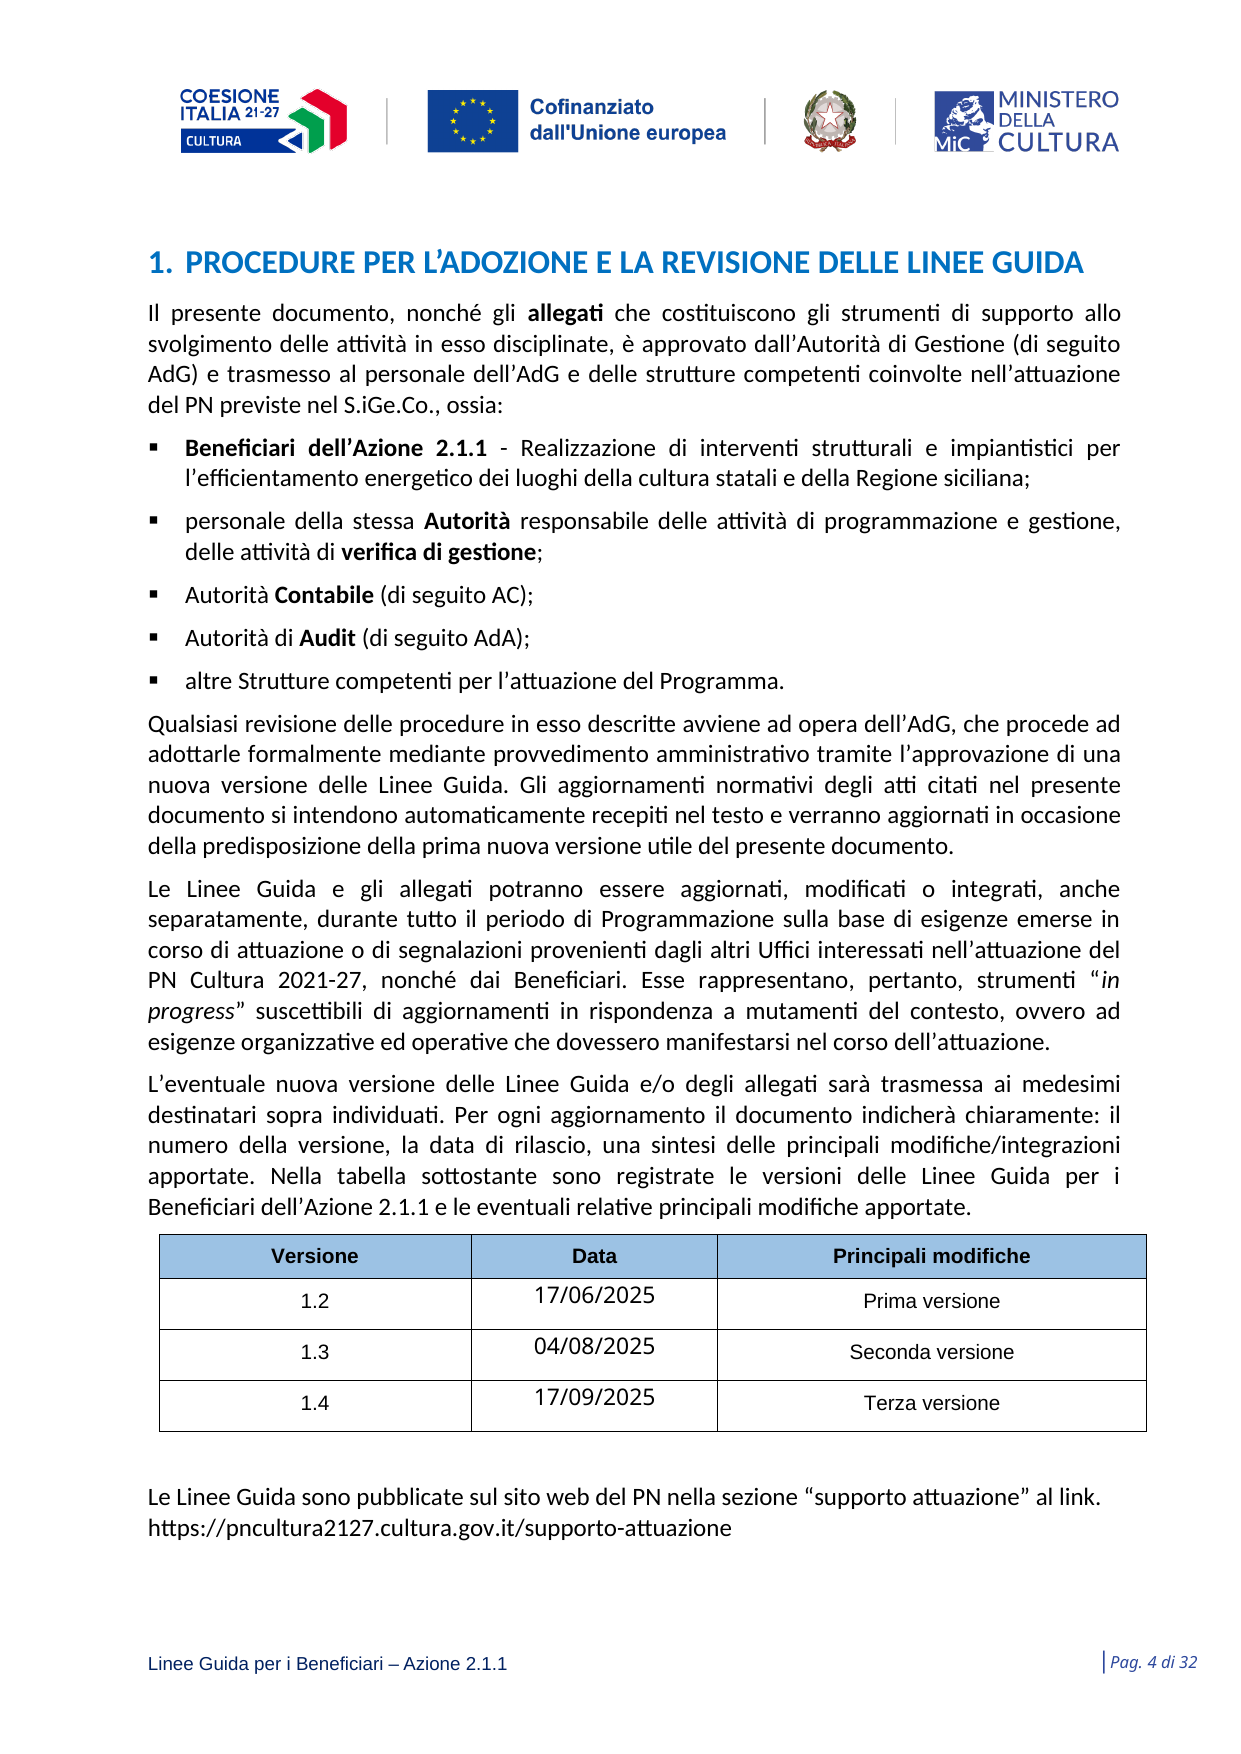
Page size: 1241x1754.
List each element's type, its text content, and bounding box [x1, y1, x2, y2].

list personale della stessa Autorità responsabile delle attività di programmazione e gestione, delle attività di verifica di gestione; [148, 505, 1122, 566]
table_cell 17/06/2025 [472, 1279, 717, 1329]
list altre Strutture competenti per l’attuazione del Programma. [148, 665, 1122, 695]
text Le Linee Guida sono pubblicate sul sito web del PN nella sezione “supporto attuazione” al link. https://pncultura2127.cultura.gov.it/supporto-attuazione [148, 1481, 1122, 1542]
table_header Versione [160, 1235, 471, 1278]
text Qualsiasi revisione delle procedure in esso descritte avviene ad opera dell’AdG, che procede ad adottarle formalmente mediante provvedimento amministrativo tramite l’approvazione di una nuova versione delle Linee Guida. Gli aggiornamenti normativi degli atti citati nel presente documento si intendono automaticamente recepiti nel testo e verranno aggiornati in occasione della predisposizione della prima nuova versione utile del presente documento. [148, 708, 1122, 861]
table_cell 1.4 [160, 1381, 471, 1431]
table_header Principali modifiche [718, 1235, 1146, 1278]
list Autorità Contabile (di seguito AC); [148, 579, 1122, 609]
text Le Linee Guida e gli allegati potranno essere aggiornati, modificati o integrati, anche separatamente, durante tutto il periodo di Programmazione sulla base di esigenze emerse in corso di attuazione o di segnalazioni provenienti dagli altri Uffici interessati nell’attuazione del PN Cultura 2021-27, nonché dai Beneficiari. Esse rappresentano, pertanto, strumenti “in progress” suscettibili di aggiornamenti in rispondenza a mutamenti del contesto, ovvero ad esigenze organizzative ed operative che dovessero manifestarsi nel corso dell’attuazione. [148, 873, 1122, 1056]
table_cell Seconda versione [718, 1330, 1146, 1380]
table_cell 1.2 [160, 1279, 471, 1329]
picture [147, 73, 1152, 172]
table_cell 04/08/2025 [472, 1330, 717, 1380]
list Beneficiari dell’Azione 2.1.1 - Realizzazione di interventi strutturali e impiantistici per l’efficientamento energetico dei luoghi della cultura statali e della Regione siciliana; [148, 432, 1122, 493]
table_cell Terza versione [718, 1381, 1146, 1431]
subtitle PROCEDURE PER L’ADOZIONE E LA REVISIONE DELLE LINEE GUIDA [148, 241, 1122, 281]
list Autorità di Audit (di seguito AdA); [148, 622, 1122, 652]
text L’eventuale nuova versione delle Linee Guida e/o degli allegati sarà trasmessa ai medesimi destinatari sopra individuati. Per ogni aggiornamento il documento indicherà chiaramente: il numero della versione, la data di rilascio, una sintesi delle principali modifiche/integrazioni apportate. Nella tabella sottostante sono registrate le versioni delle Linee Guida per i Beneficiari dell’Azione 2.1.1 e le eventuali relative principali modifiche apportate. [148, 1069, 1122, 1221]
table_cell Prima versione [718, 1279, 1146, 1329]
table_cell 17/09/2025 [472, 1381, 717, 1431]
table_cell 1.3 [160, 1330, 471, 1380]
text Il presente documento, nonché gli allegati che costituiscono gli strumenti di supporto allo svolgimento delle attività in esso disciplinate, è approvato dall’Autorità di Gestione (di seguito AdG) e trasmesso al personale dell’AdG e delle strutture competenti coinvolte nell’attuazione del PN previste nel S.iGe.Co., ossia: [148, 297, 1122, 419]
table_header Data [472, 1235, 717, 1278]
